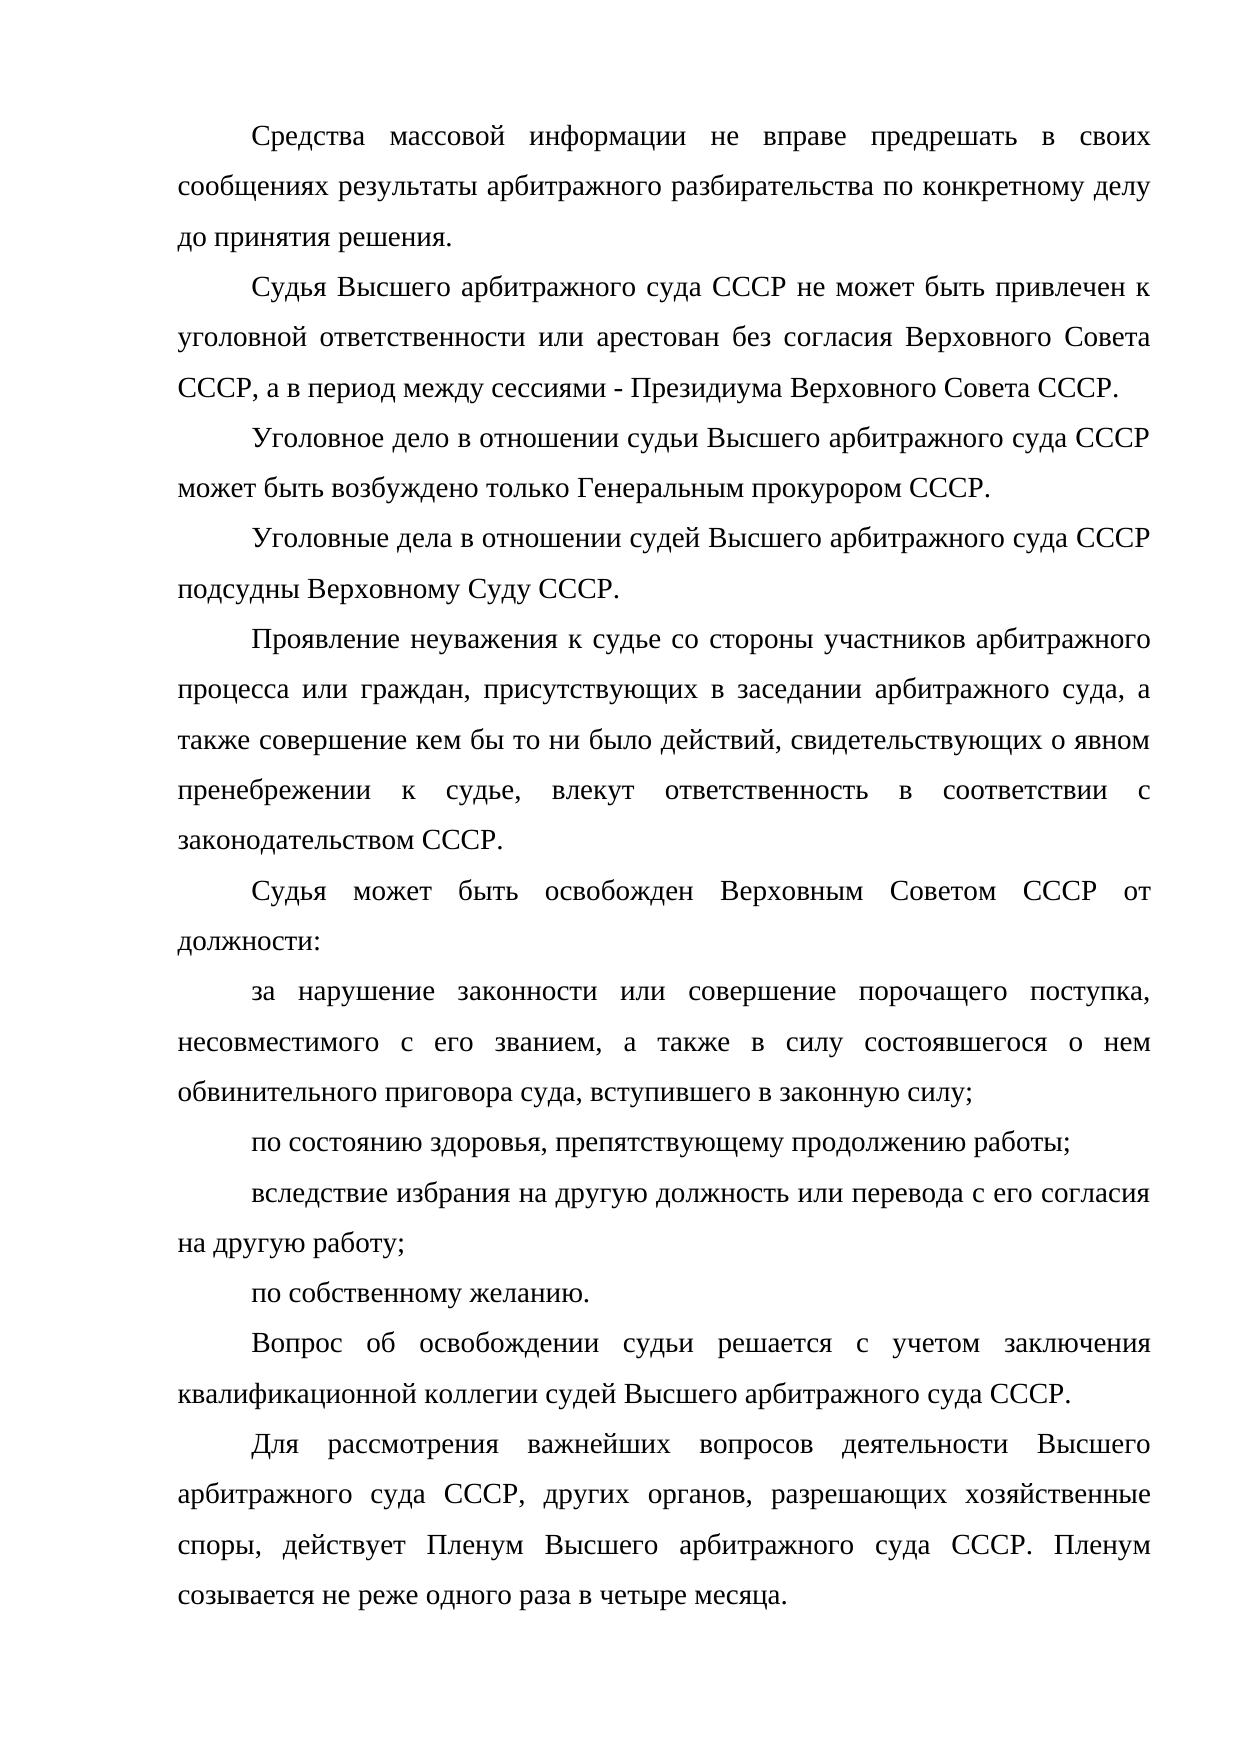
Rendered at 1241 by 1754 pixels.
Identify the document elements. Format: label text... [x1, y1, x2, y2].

text по состоянию здоровья, препятствующему продолжению работы; [177, 1124, 1152, 1158]
text Средства массовой информации не вправе предрешать в своих сообщениях результаты арбитражного разбирательства по конкретному делу до принятия решения. [177, 118, 1152, 252]
text Для рассмотрения важнейших вопросов деятельности Высшего арбитражного суда СССР, других органов, разрешающих хозяйственные споры, действует Пленум Высшего арбитражного суда СССР. Пленум созывается не реже одного раза в четыре месяца. [177, 1426, 1152, 1611]
text Проявление неуважения к судье со стороны участников арбитражного процесса или граждан, присутствующих в заседании арбитражного суда, а также совершение кем бы то ни было действий, свидетельствующих о явном пренебрежении к судье, влекут ответственность в соответствии с законодательством СССР. [177, 621, 1152, 856]
text Уголовные дела в отношении судей Высшего арбитражного суда СССР подсудны Верховному Суду СССР. [177, 521, 1152, 604]
text вследствие избрания на другую должность или перевода с его согласия на другую работу; [177, 1175, 1152, 1258]
text за нарушение законности или совершение порочащего поступка, несовместимого с его званием, а также в силу состоявшегося о нем обвинительного приговора суда, вступившего в законную силу; [177, 973, 1152, 1108]
text по собственному желанию. [177, 1275, 1152, 1309]
text Судья может быть освобожден Верховным Советом СССР от должности: [177, 873, 1152, 957]
text Уголовное дело в отношении судьи Высшего арбитражного суда СССР может быть возбуждено только Генеральным прокурором СССР. [177, 420, 1152, 504]
text Вопрос об освобождении судьи решается с учетом заключения квалификационной коллегии судей Высшего арбитражного суда СССР. [177, 1326, 1152, 1409]
text Судья Высшего арбитражного суда СССР не может быть привлечен к уголовной ответственности или арестован без согласия Верховного Совета СССР, а в период между сессиями - Президиума Верховного Совета СССР. [177, 269, 1152, 403]
